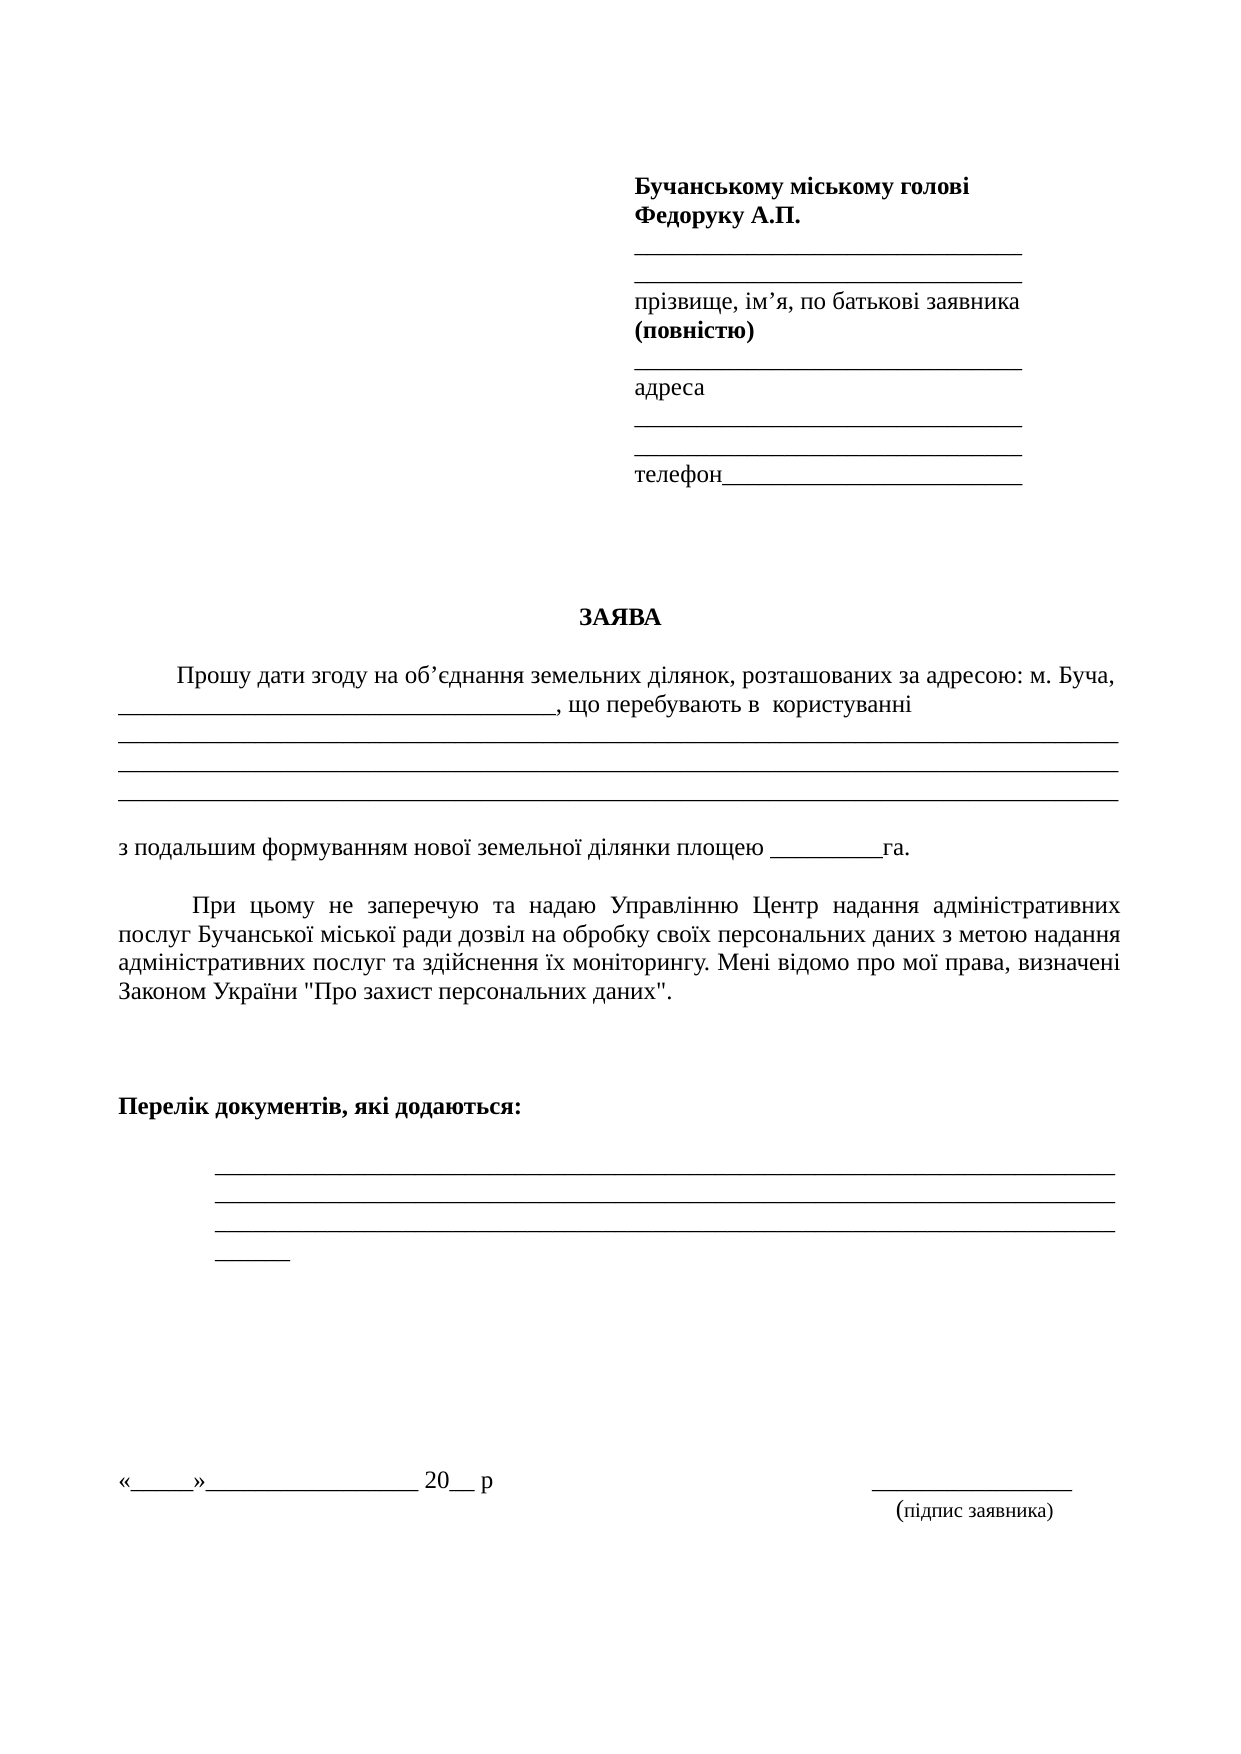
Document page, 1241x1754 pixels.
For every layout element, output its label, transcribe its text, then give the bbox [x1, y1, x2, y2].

text ______________________________________________________________________________________________________________________________________________________________________________________________________________________________ [215, 1149, 1122, 1264]
text (повністю) _______________________________ [634, 315, 1122, 372]
text _______________________________ [634, 257, 1122, 286]
text (підпис заявника) [118, 1494, 1122, 1522]
text прізвище, ім’я, по батькові заявника [634, 286, 1122, 315]
text з подальшим формуванням нової земельної ділянки площею _________га. [118, 832, 1122, 861]
text Федоруку А.П. [634, 200, 1122, 229]
text «_____»_________________ 20__ р ________________ [118, 1465, 1122, 1494]
text При цьому не заперечую та надаю Управлінню Центр надання адміністративних послуг Бучанської міської ради дозвіл на обробку своїх персональних даних з метою надання адміністративних послуг та здійснення їх моніторингу. Мені відомо про мої права, визначені Законом України "Про захист персональних даних". [118, 890, 1122, 1005]
text Бучанському міському голові [634, 171, 1122, 200]
text Перелік документів, які додаються: [118, 1091, 1122, 1120]
text _______________________________ [634, 430, 1122, 459]
text Прошу дати згоду на об’єднання земельних ділянок, розташованих за адресою: м. Буча, ___________________________________, що перебувають в користуванні ________________________________________________________________________________________________________________________________________________________________________________________________________________________________________________ [118, 660, 1122, 804]
text _______________________________ [634, 401, 1122, 430]
text адреса [634, 372, 1122, 401]
text ЗАЯВА [118, 602, 1122, 631]
text _______________________________ [634, 229, 1122, 257]
text телефон________________________ [561, 459, 1122, 516]
